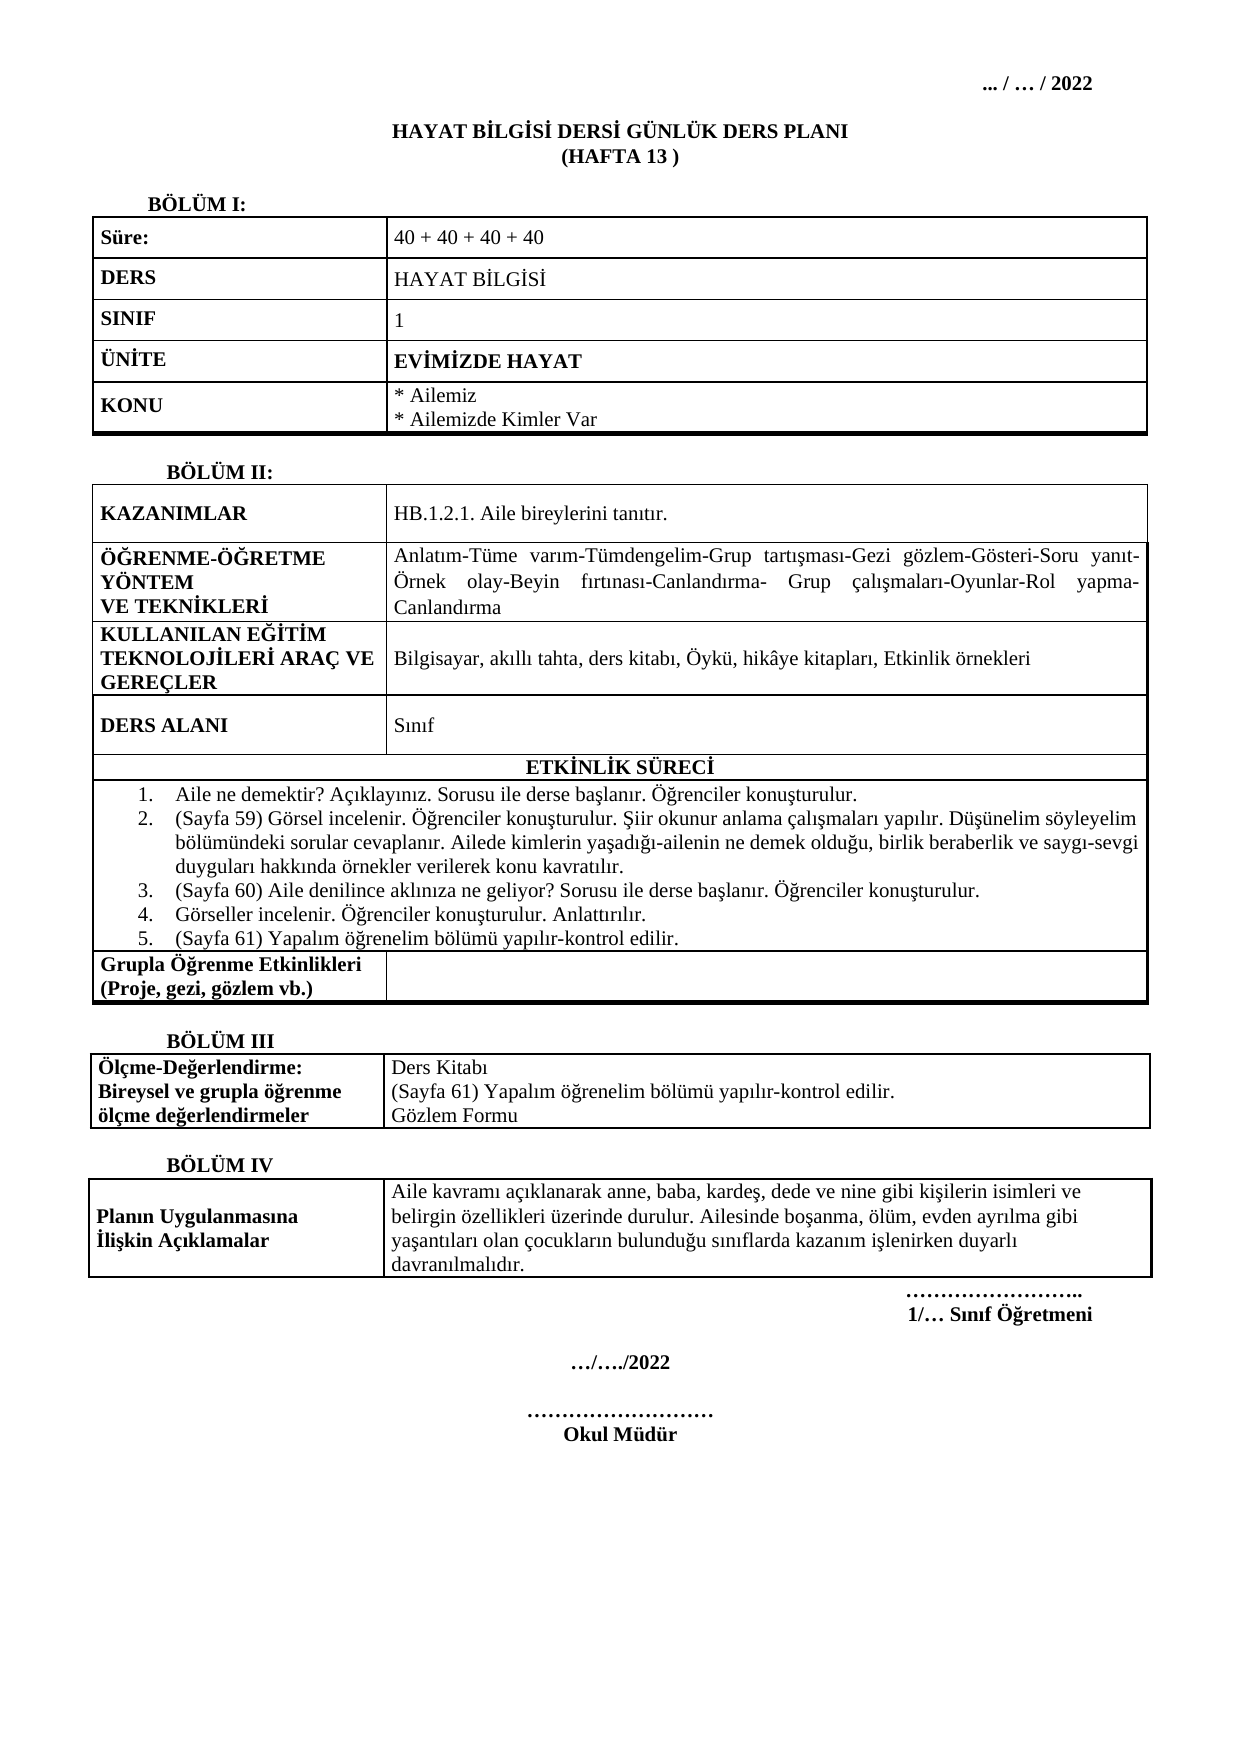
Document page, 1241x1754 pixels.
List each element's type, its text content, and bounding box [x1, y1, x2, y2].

text …………………….. [148, 1278, 1092, 1302]
text ……………………… [148, 1398, 1092, 1422]
table_cell ETKİNLİK SÜRECİ [94, 755, 1146, 779]
text 1/… Sınıf Öğretmeni [148, 1302, 1092, 1326]
subtitle BÖLÜM IV [148, 1153, 1092, 1177]
text (HAFTA 13 ) [148, 143, 1092, 168]
table_cell [387, 952, 1146, 1000]
text HAYAT BİLGİSİ DERSİ GÜNLÜK DERS PLANI [148, 119, 1092, 143]
text BÖLÜM II: [148, 459, 1092, 484]
table_header 40 + 40 + 40 + 40 [388, 218, 1146, 257]
table_cell Sınıf [387, 696, 1146, 754]
text …/…./2022 [148, 1350, 1092, 1374]
table_cell EVİMİZDE HAYAT [388, 341, 1146, 381]
table_cell 1 [388, 300, 1146, 340]
table_cell Aile ne demektir? Açıklayınız. Sorusu ile derse başlanır. Öğrenciler konuşturulur. (Sayfa 59) Görsel incelenir. Öğrenciler konuşturulur. Şiir okunur anlama çalışmaları yapılır. Düşünelim söyleyelim bölümündeki sorular cevaplanır. Ailede kimlerin yaşadığı-ailenin ne demek olduğu, birlik beraberlik ve saygı-sevgi duyguları hakkında örnekler verilerek konu kavratılır. (Sayfa 60) Aile denilince aklınıza ne geliyor? Sorusu ile derse başlanır. Öğrenciler konuşturulur. Görseller incelenir. Öğrenciler konuşturulur. Anlattırılır. (Sayfa 61) Yapalım öğrenelim bölümü yapılır-kontrol edilir. [94, 781, 1146, 950]
table_cell Anlatım-Tüme varım-Tümdengelim-Grup tartışması-Gezi gözlem-Gösteri-Soru yanıt- Örnek olay-Beyin fırtınası-Canlandırma- Grup çalışmaları-Oyunlar-Rol yapma-Canlandırma [387, 543, 1146, 621]
table_cell DERS [94, 259, 386, 298]
table_cell ÖĞRENME-ÖĞRETME YÖNTEM VE TEKNİKLERİ [93, 543, 386, 621]
table_header KAZANIMLAR [93, 485, 386, 542]
table_cell KONU [94, 383, 386, 431]
table_header Süre: [94, 218, 386, 257]
table_cell * Ailemiz * Ailemizde Kimler Var [388, 383, 1146, 431]
table_header Ölçme-Değerlendirme: Bireysel ve grupla öğrenme ölçme değerlendirmeler [92, 1055, 383, 1127]
table_header Ders Kitabı (Sayfa 61) Yapalım öğrenelim bölümü yapılır-kontrol edilir. Gözlem Formu [385, 1055, 1149, 1127]
table_cell KULLANILAN EĞİTİM TEKNOLOJİLERİ ARAÇ VE GEREÇLER [93, 622, 386, 694]
table_cell ÜNİTE [94, 341, 386, 381]
table_cell Bilgisayar, akıllı tahta, ders kitabı, Öykü, hikâye kitapları, Etkinlik örnekleri [387, 622, 1146, 694]
table_header HB.1.2.1. Aile bireylerini tanıtır. [387, 485, 1147, 542]
table_cell SINIF [94, 300, 386, 340]
text BÖLÜM I: [148, 192, 1092, 216]
table_header Aile kavramı açıklanarak anne, baba, kardeş, dede ve nine gibi kişilerin isimleri ve belirgin özellikleri üzerinde durulur. Ailesinde boşanma, ölüm, evden ayrılma gibi yaşantıları olan çocukların bulunduğu sınıflarda kazanım işlenirken duyarlı davranılmalıdır. [385, 1180, 1150, 1276]
text ... / … / 2022 [148, 71, 1092, 95]
table_cell DERS ALANI [94, 696, 386, 754]
table_cell Grupla Öğrenme Etkinlikleri (Proje, gezi, gözlem vb.) [94, 952, 386, 1000]
text Okul Müdür [148, 1422, 1092, 1446]
table_header Planın Uygulanmasına İlişkin Açıklamalar [90, 1180, 383, 1276]
table_cell HAYAT BİLGİSİ [388, 259, 1146, 298]
subtitle BÖLÜM III [148, 1029, 1092, 1053]
